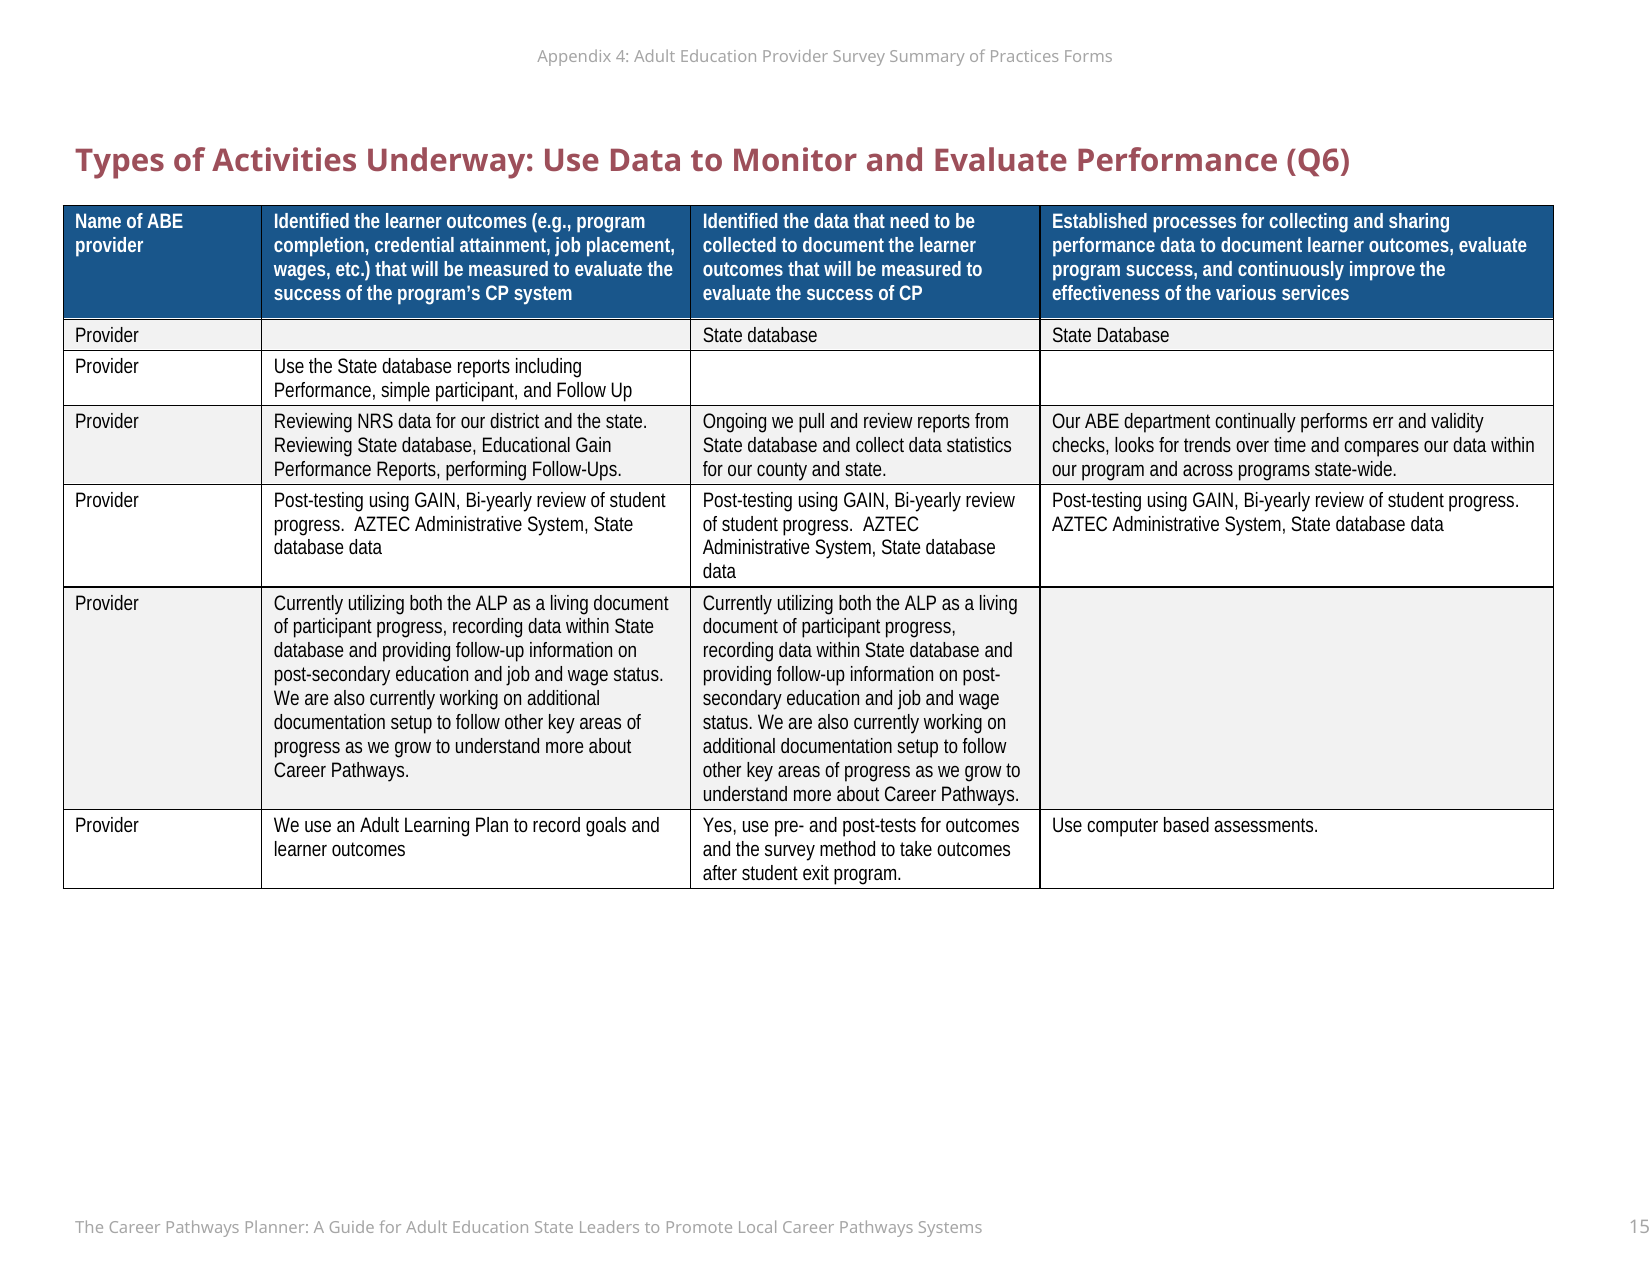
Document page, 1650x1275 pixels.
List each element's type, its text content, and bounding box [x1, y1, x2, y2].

table_cell Provider [64, 406, 261, 483]
table_header Identified the learner outcomes (e.g., program completion, credential attainment, job placement, wages, etc.) that will be measured to evaluate the success of the program’s CP system [262, 206, 690, 318]
table_cell [691, 351, 1039, 404]
table_cell Provider [64, 810, 261, 888]
table_header Identified the data that need to be collected to document the learner outcomes that will be measured to evaluate the success of CP [691, 206, 1039, 318]
table_cell Post-testing using GAIN, Bi-yearly review of student progress. AZTEC Administrative System, State database data [262, 485, 690, 586]
table_cell [1041, 351, 1553, 404]
table_cell Use the State database reports including Performance, simple participant, and Follow Up [262, 351, 690, 404]
table_header Name of ABE provider [64, 206, 261, 318]
table_cell Currently utilizing both the ALP as a living document of participant progress, recording data within State database and providing follow-up information on post-secondary education and job and wage status. We are also currently working on additional documentation setup to follow other key areas of progress as we grow to understand more about Career Pathways. [691, 588, 1039, 809]
table_cell Use computer based assessments. [1041, 810, 1553, 888]
table_cell Ongoing we pull and review reports from State database and collect data statistics for our county and state. [691, 406, 1039, 483]
table_cell Provider [64, 351, 261, 404]
table_cell Post-testing using GAIN, Bi-yearly review of student progress. AZTEC Administrative System, State database data [1041, 485, 1553, 586]
table_cell [1041, 588, 1553, 809]
table_cell Yes, use pre- and post-tests for outcomes and the survey method to take outcomes after student exit program. [691, 810, 1039, 888]
table_header Established processes for collecting and sharing performance data to document learner outcomes, evaluate program success, and continuously improve the effectiveness of the various services [1041, 206, 1553, 318]
table_cell State Database [1041, 320, 1553, 349]
table_cell Currently utilizing both the ALP as a living document of participant progress, recording data within State database and providing follow-up information on post-secondary education and job and wage status. We are also currently working on additional documentation setup to follow other key areas of progress as we grow to understand more about Career Pathways. [262, 588, 690, 809]
table_cell State database [691, 320, 1039, 349]
table_cell Provider [64, 588, 261, 809]
table_cell Our ABE department continually performs err and validity checks, looks for trends over time and compares our data within our program and across programs state-wide. [1041, 406, 1553, 483]
table_cell Provider [64, 320, 261, 349]
table_cell [262, 320, 690, 349]
table_cell We use an Adult Learning Plan to record goals and learner outcomes [262, 810, 690, 888]
table_cell Provider [64, 485, 261, 586]
table_cell Reviewing NRS data for our district and the state. Reviewing State database, Educational Gain Performance Reports, performing Follow-Ups. [262, 406, 690, 483]
subtitle Types of Activities Underway: Use Data to Monitor and Evaluate Performance (Q6) [75, 137, 1575, 180]
table_cell Post-testing using GAIN, Bi-yearly review of student progress. AZTEC Administrative System, State database data [691, 485, 1039, 586]
